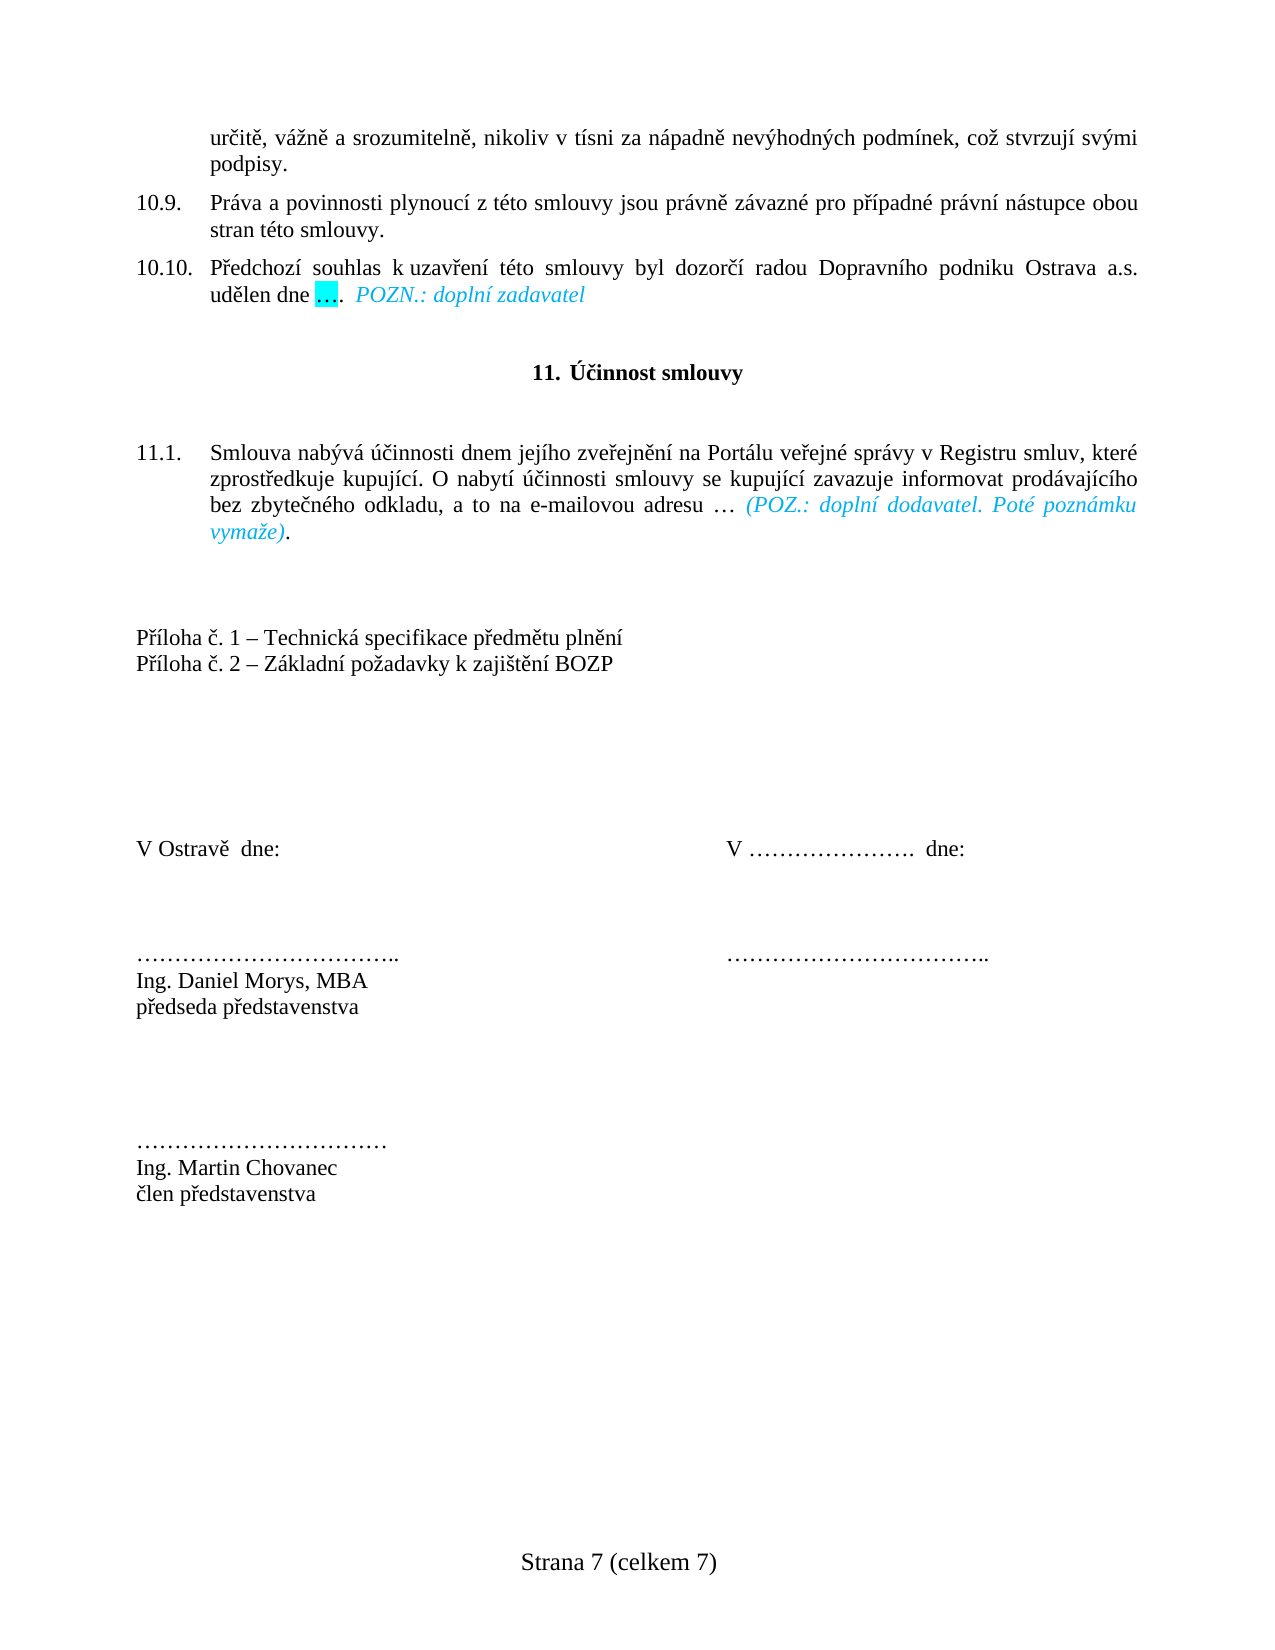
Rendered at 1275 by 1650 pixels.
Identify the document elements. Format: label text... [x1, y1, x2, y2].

list …………………………….. …………………………….. [136, 940, 1139, 967]
list předseda představenstva [136, 993, 1139, 1019]
list Příloha č. 1 – Technická specifikace předmětu plnění [136, 624, 1139, 651]
list …………………………… [136, 1127, 1139, 1154]
list V Ostravě dne: V …………………. dne: [136, 835, 1139, 861]
list Ing. Daniel Morys, MBA [136, 967, 1139, 993]
list Ing. Martin Chovanec [136, 1154, 1139, 1180]
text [136, 124, 1139, 177]
text Smlouva nabývá účinnosti dnem jejího zveřejnění na Portálu veřejné správy v Registru smluv, které zprostředkuje kupující. O nabytí účinnosti smlouvy se kupující zavazuje informovat prodávajícího bez zbytečného odkladu, a to na e-mailovou adresu … (POZ.: doplní dodavatel. Poté poznámku vymaže). [136, 439, 1139, 544]
list Příloha č. 2 – Základní požadavky k zajištění BOZP [136, 651, 1139, 677]
list člen představenstva [136, 1180, 1139, 1206]
text Předchozí souhlas k uzavření této smlouvy byl dozorčí radou Dopravního podniku Ostrava a.s. udělen dne …. POZN.: doplní zadavatel [136, 254, 1139, 307]
text Účinnost smlouvy [136, 358, 1139, 385]
text Práva a povinnosti plynoucí z této smlouvy jsou právně závazné pro případné právní nástupce obou stran této smlouvy. [136, 189, 1139, 242]
